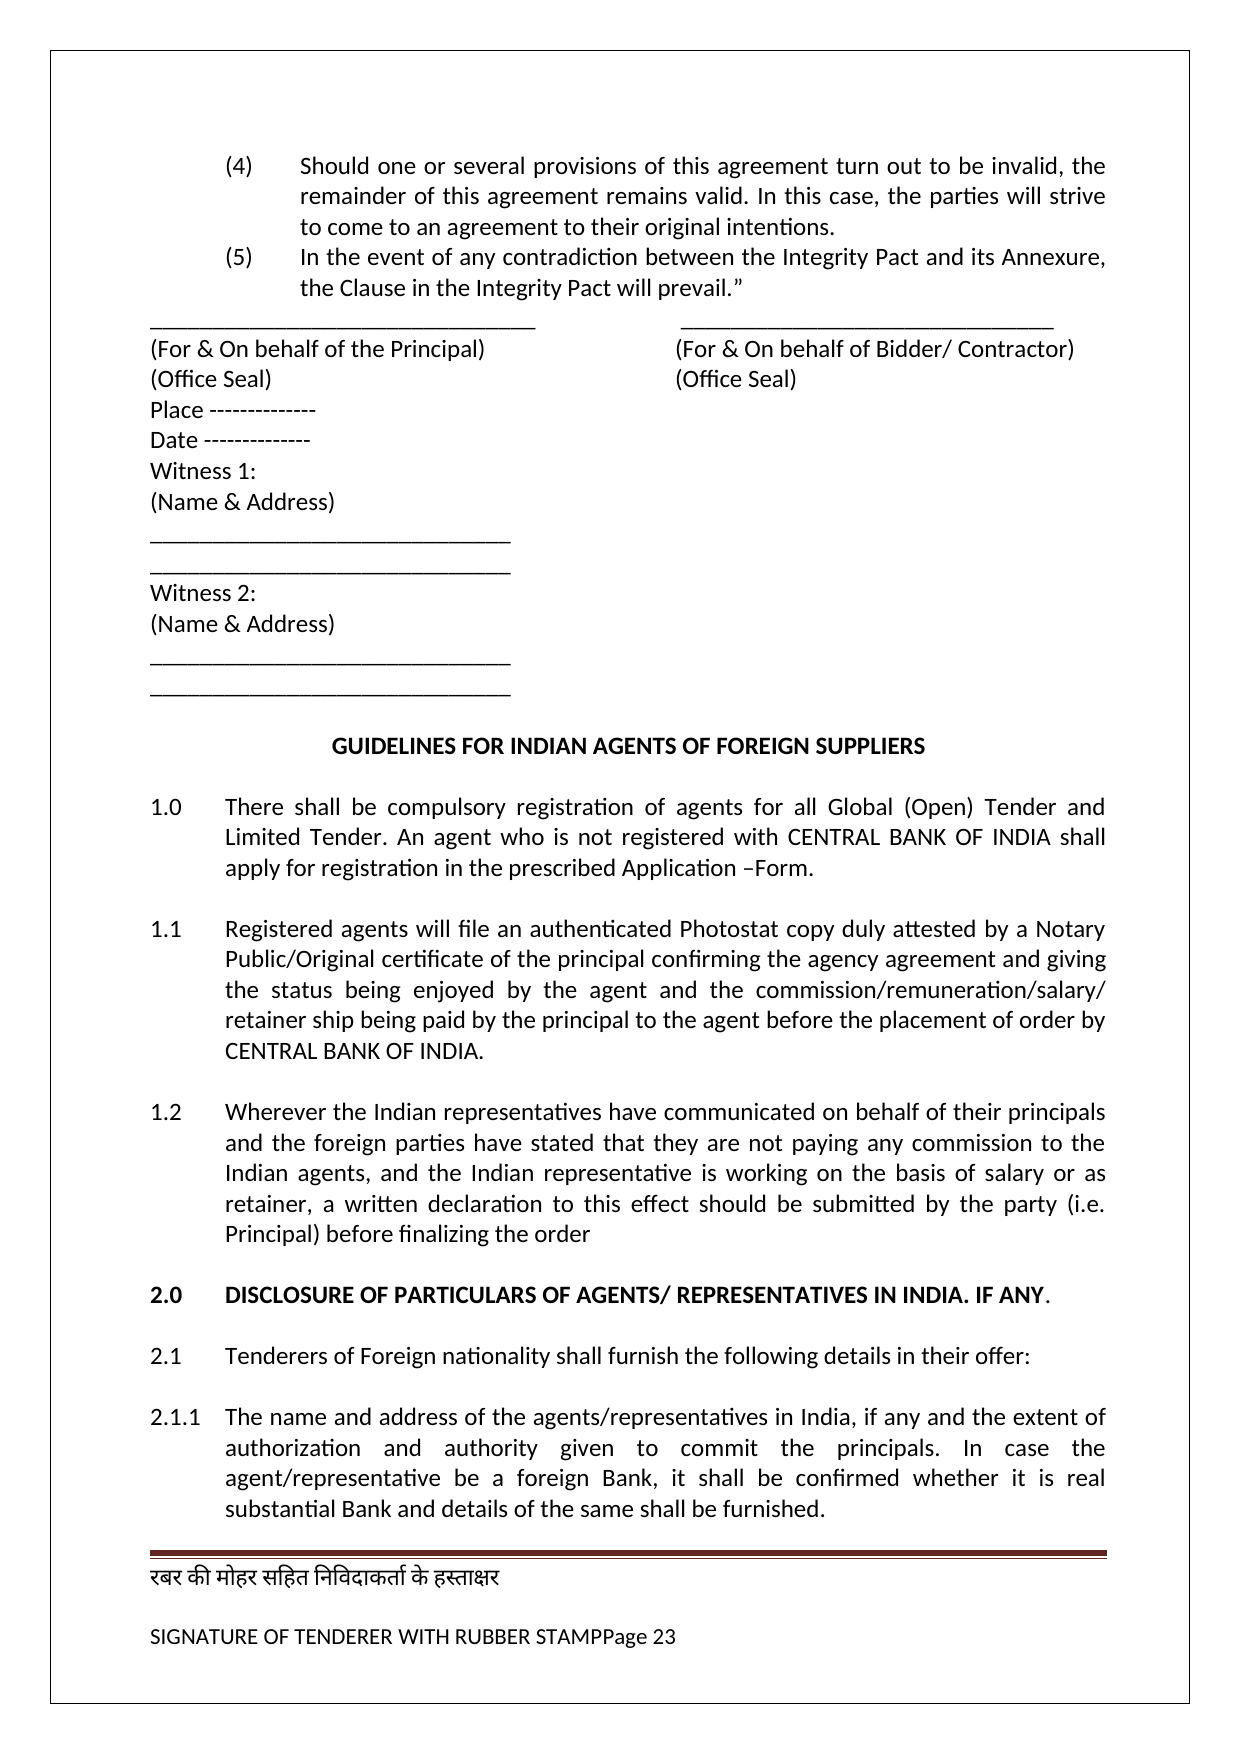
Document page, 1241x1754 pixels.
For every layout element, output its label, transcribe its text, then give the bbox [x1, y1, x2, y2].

text _____________________________ [150, 547, 1107, 577]
text 2.0 DISCLOSURE OF PARTICULARS OF AGENTS/ REPRESENTATIVES IN INDIA. IF ANY. [150, 1279, 1107, 1310]
text 1.2 Wherever the Indian representatives have communicated on behalf of their principals and the foreign parties have stated that they are not paying any commission to the Indian agents, and the Indian representative is working on the basis of salary or as retainer, a written declaration to this effect should be submitted by the party (i.e. Principal) before finalizing the order [150, 1096, 1107, 1249]
text Place -------------- [150, 394, 1107, 425]
text (Name & Address) [150, 608, 1107, 638]
text 1.1 Registered agents will file an authenticated Photostat copy duly attested by a Notary Public/Original certificate of the principal confirming the agency agreement and giving the status being enjoyed by the agent and the commission/remuneration/salary/ retainer ship being paid by the principal to the agent before the placement of order by CENTRAL BANK OF INDIA. [150, 913, 1107, 1066]
text 2.1 Tenderers of Foreign nationality shall furnish the following details in their offer: [150, 1340, 1107, 1371]
text 2.1.1 The name and address of the agents/representatives in India, if any and the extent of authorization and authority given to commit the principals. In case the agent/representative be a foreign Bank, it shall be confirmed whether it is real substantial Bank and details of the same shall be furnished. [150, 1401, 1107, 1523]
text Witness 1: [150, 455, 1107, 486]
text _____________________________ [150, 516, 1107, 547]
text (5) In the event of any contradiction between the Integrity Pact and its Annexure, the Clause in the Integrity Pact will prevail.” [225, 242, 1107, 303]
text 1.0 There shall be compulsory registration of agents for all Global (Open) Tender and Limited Tender. An agent who is not registered with CENTRAL BANK OF INDIA shall apply for registration in the prescribed Application –Form. [150, 791, 1107, 882]
text Witness 2: [150, 577, 1107, 608]
text _______________________________ ______________________________ [150, 303, 1107, 333]
text Date -------------- [150, 425, 1107, 455]
text (Name & Address) [150, 486, 1107, 516]
text _____________________________ [150, 669, 1107, 699]
text (Office Seal) (Office Seal) [150, 364, 1107, 394]
text _____________________________ [150, 638, 1107, 669]
text (4) Should one or several provisions of this agreement turn out to be invalid, the remainder of this agreement remains valid. In this case, the parties will strive to come to an agreement to their original intentions. [225, 150, 1107, 242]
text GUIDELINES FOR INDIAN AGENTS OF FOREIGN SUPPLIERS [150, 730, 1107, 760]
text (For & On behalf of the Principal) (For & On behalf of Bidder/ Contractor) [150, 333, 1107, 364]
